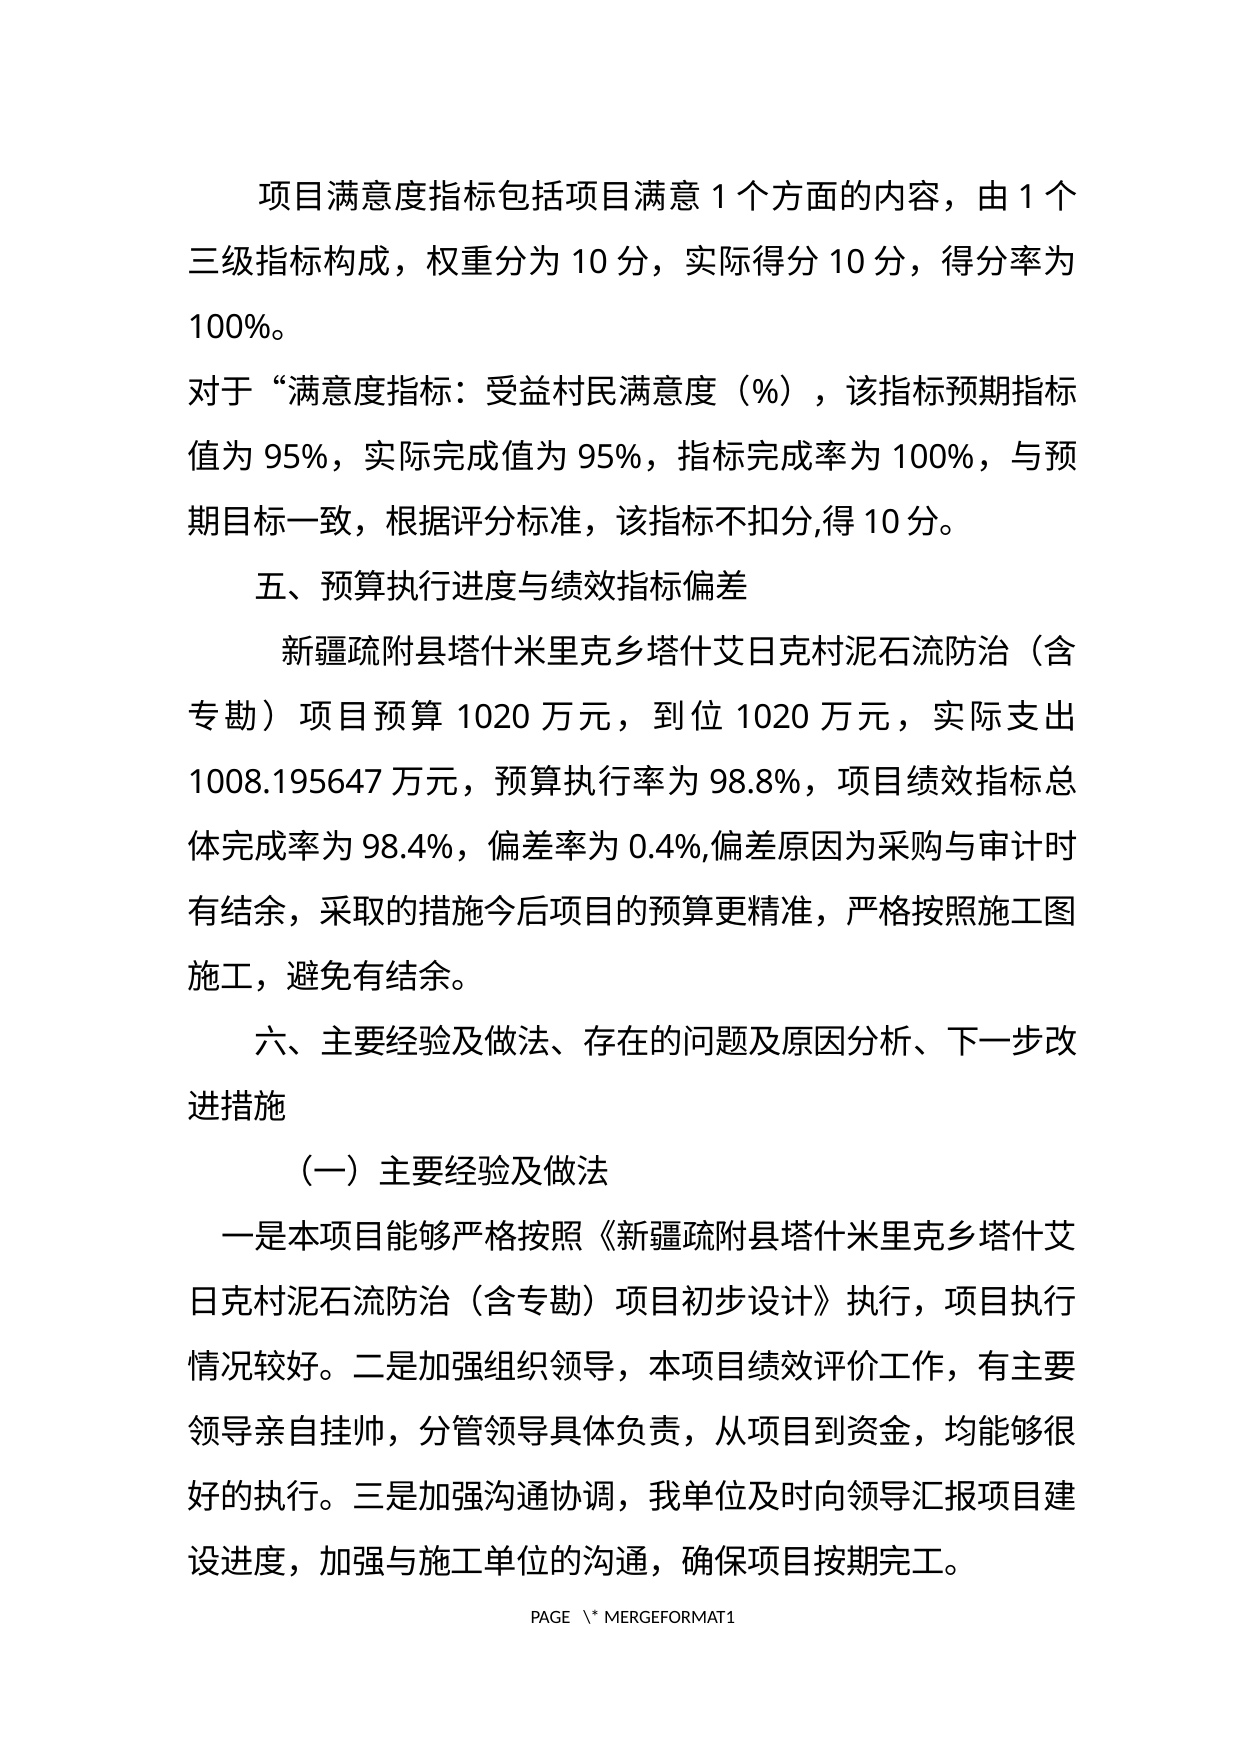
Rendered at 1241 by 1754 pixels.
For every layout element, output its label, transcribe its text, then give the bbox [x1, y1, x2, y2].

text 项目满意度指标包括项目满意1个方面的内容，由1个三级指标构成，权重分为10分，实际得分10分，得分率为100%。 对于“满意度指标：受益村民满意度（%），该指标预期指标值为95%，实际完成值为95%，指标完成率为100%，与预期目标一致，根据评分标准，该指标不扣分,得10分。 [187, 162, 1078, 552]
text 六、主要经验及做法、存在的问题及原因分析、下一步改进措施 [187, 1007, 1078, 1137]
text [187, 1137, 1078, 1592]
text 新疆疏附县塔什米里克乡塔什艾日克村泥石流防治（含专勘）项目预算1020万元，到位1020万元，实际支出1008.195647万元，预算执行率为98.8%，项目绩效指标总体完成率为98.4%，偏差率为0.4%,偏差原因为采购与审计时有结余，采取的措施今后项目的预算更精准，严格按照施工图施工，避免有结余。 [187, 617, 1078, 1007]
text 五、预算执行进度与绩效指标偏差 [187, 552, 1078, 617]
